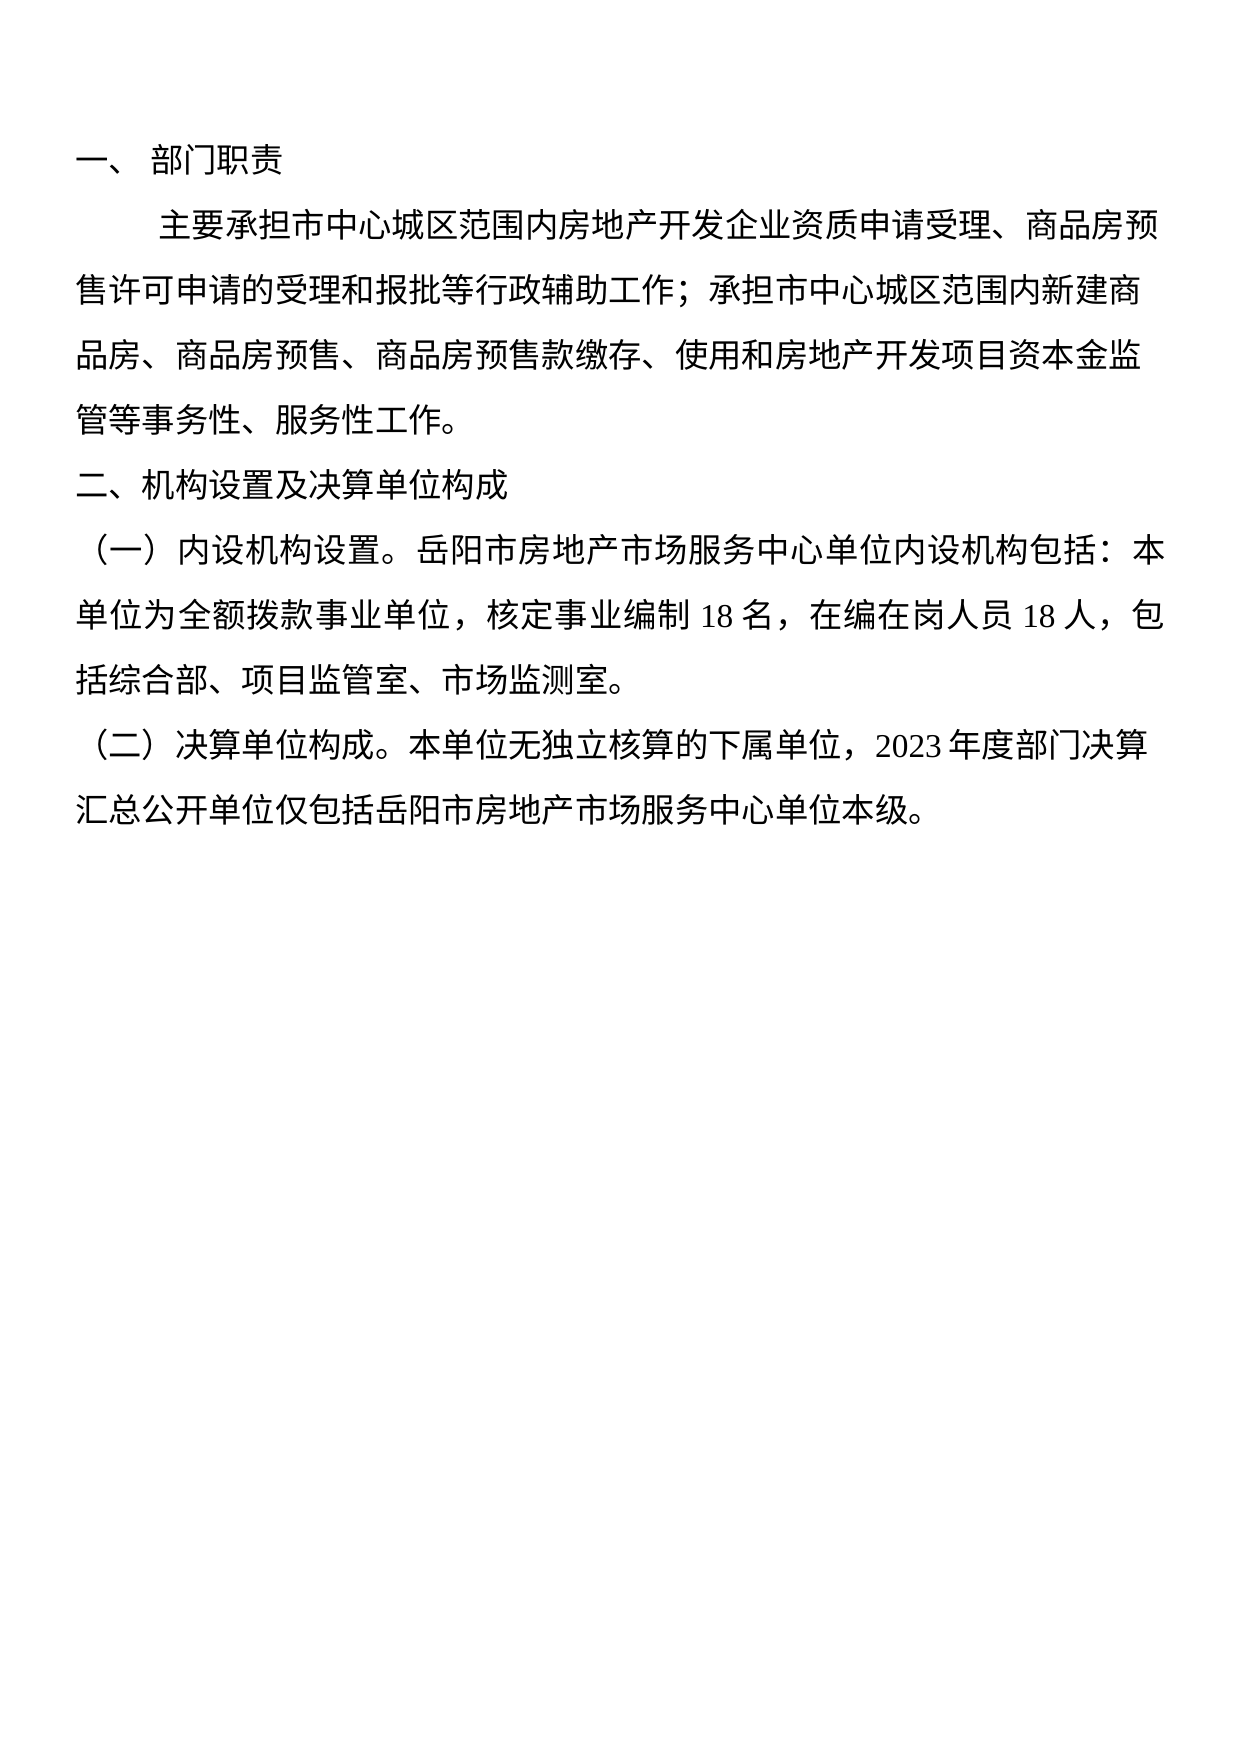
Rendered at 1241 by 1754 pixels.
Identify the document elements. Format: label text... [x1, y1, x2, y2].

text 主要承担市中心城区范围内房地产开发企业资质申请受理、商品房预售许可申请的受理和报批等行政辅助工作；承担市中心城区范围内新建商品房、商品房预售、商品房预售款缴存、使用和房地产开发项目资本金监管等事务性、服务性工作。 [75, 191, 1165, 451]
list 部门职责 [75, 126, 1165, 191]
text 二、机构设置及决算单位构成 [75, 451, 1165, 516]
text （一）内设机构设置。岳阳市房地产市场服务中心单位内设机构包括：本单位为全额拨款事业单位，核定事业编制18名，在编在岗人员18人，包括综合部、项目监管室、市场监测室。 [75, 516, 1165, 711]
text （二）决算单位构成。本单位无独立核算的下属单位，2023年度部门决算汇总公开单位仅包括岳阳市房地产市场服务中心单位本级。 [75, 711, 1165, 841]
